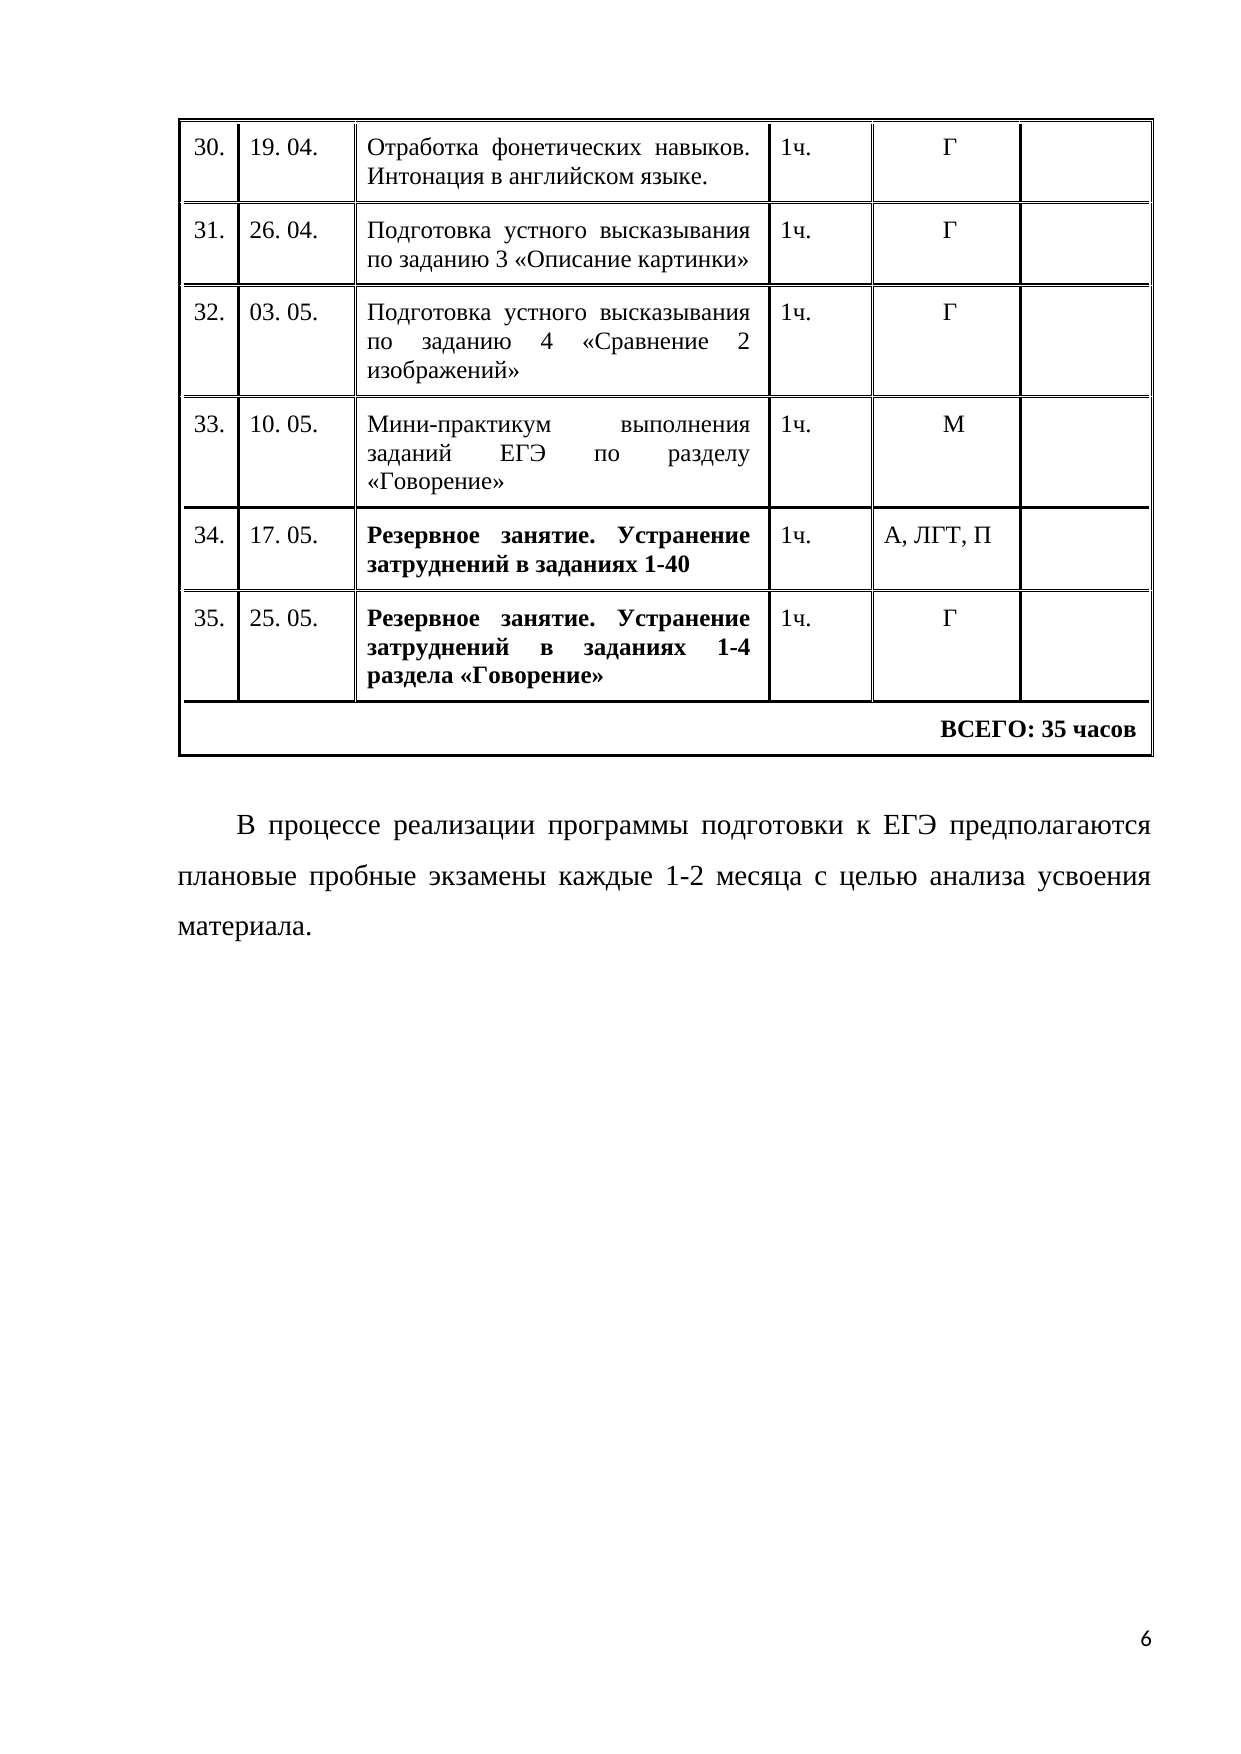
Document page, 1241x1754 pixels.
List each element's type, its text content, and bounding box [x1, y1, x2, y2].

table_cell Резервное занятие. Устранение затруднений в заданиях 1-40 [357, 509, 768, 589]
table_cell Мини-практикум выполнения заданий ЕГЭ по разделу «Говорение» [357, 398, 768, 506]
table_cell [1020, 201, 1152, 283]
table_cell [1020, 395, 1152, 506]
table_cell 31. [180, 201, 238, 283]
table_cell Г [874, 204, 1019, 283]
table_cell Г [874, 592, 1019, 700]
table_cell Резервное занятие. Устранение затруднений в заданиях 1-4 раздела «Говорение» [357, 592, 768, 700]
table_cell 19. 04. [238, 122, 356, 201]
table_cell 34. [181, 506, 237, 589]
table_cell 26. 04. [240, 204, 354, 283]
table_cell 10. 05. [240, 398, 354, 506]
table_cell 03. 05. [240, 287, 354, 395]
table_cell 32. [181, 283, 237, 395]
table_cell 1ч. [771, 287, 871, 395]
table_cell 25. 05. [240, 592, 354, 700]
table_cell Г [873, 120, 1020, 201]
table_cell М [874, 398, 1019, 506]
table_cell [1020, 589, 1152, 700]
table_cell 17. 05. [240, 509, 354, 589]
table_cell 1ч. [771, 509, 871, 589]
table_cell 1ч. [771, 204, 871, 283]
text В процессе реализации программы подготовки к ЕГЭ предполагаются плановые пробные экзамены каждые 1-2 месяца с целью анализа усвоения материала. [177, 807, 1152, 942]
table_cell [1020, 122, 1151, 201]
table_cell Подготовка устного высказывания по заданию 4 «Сравнение 2 изображений» [357, 287, 768, 395]
table_cell [1022, 506, 1151, 589]
table_cell Отработка фонетических навыков. Интонация в английском языке. [356, 122, 769, 201]
table_cell 1ч. [771, 592, 871, 700]
table_cell 33. [180, 395, 238, 506]
table_cell А, ЛГТ, П [874, 509, 1019, 589]
table_cell ВСЕГО: 35 часов [181, 700, 1151, 754]
table_cell 1ч. [769, 122, 873, 201]
table_cell Г [874, 287, 1019, 395]
table_cell [1022, 283, 1151, 395]
table_cell 30. [181, 122, 238, 201]
table_cell Подготовка устного высказывания по заданию 3 «Описание картинки» [357, 204, 768, 283]
table_cell 35. [180, 589, 238, 700]
table_cell 1ч. [771, 398, 871, 506]
